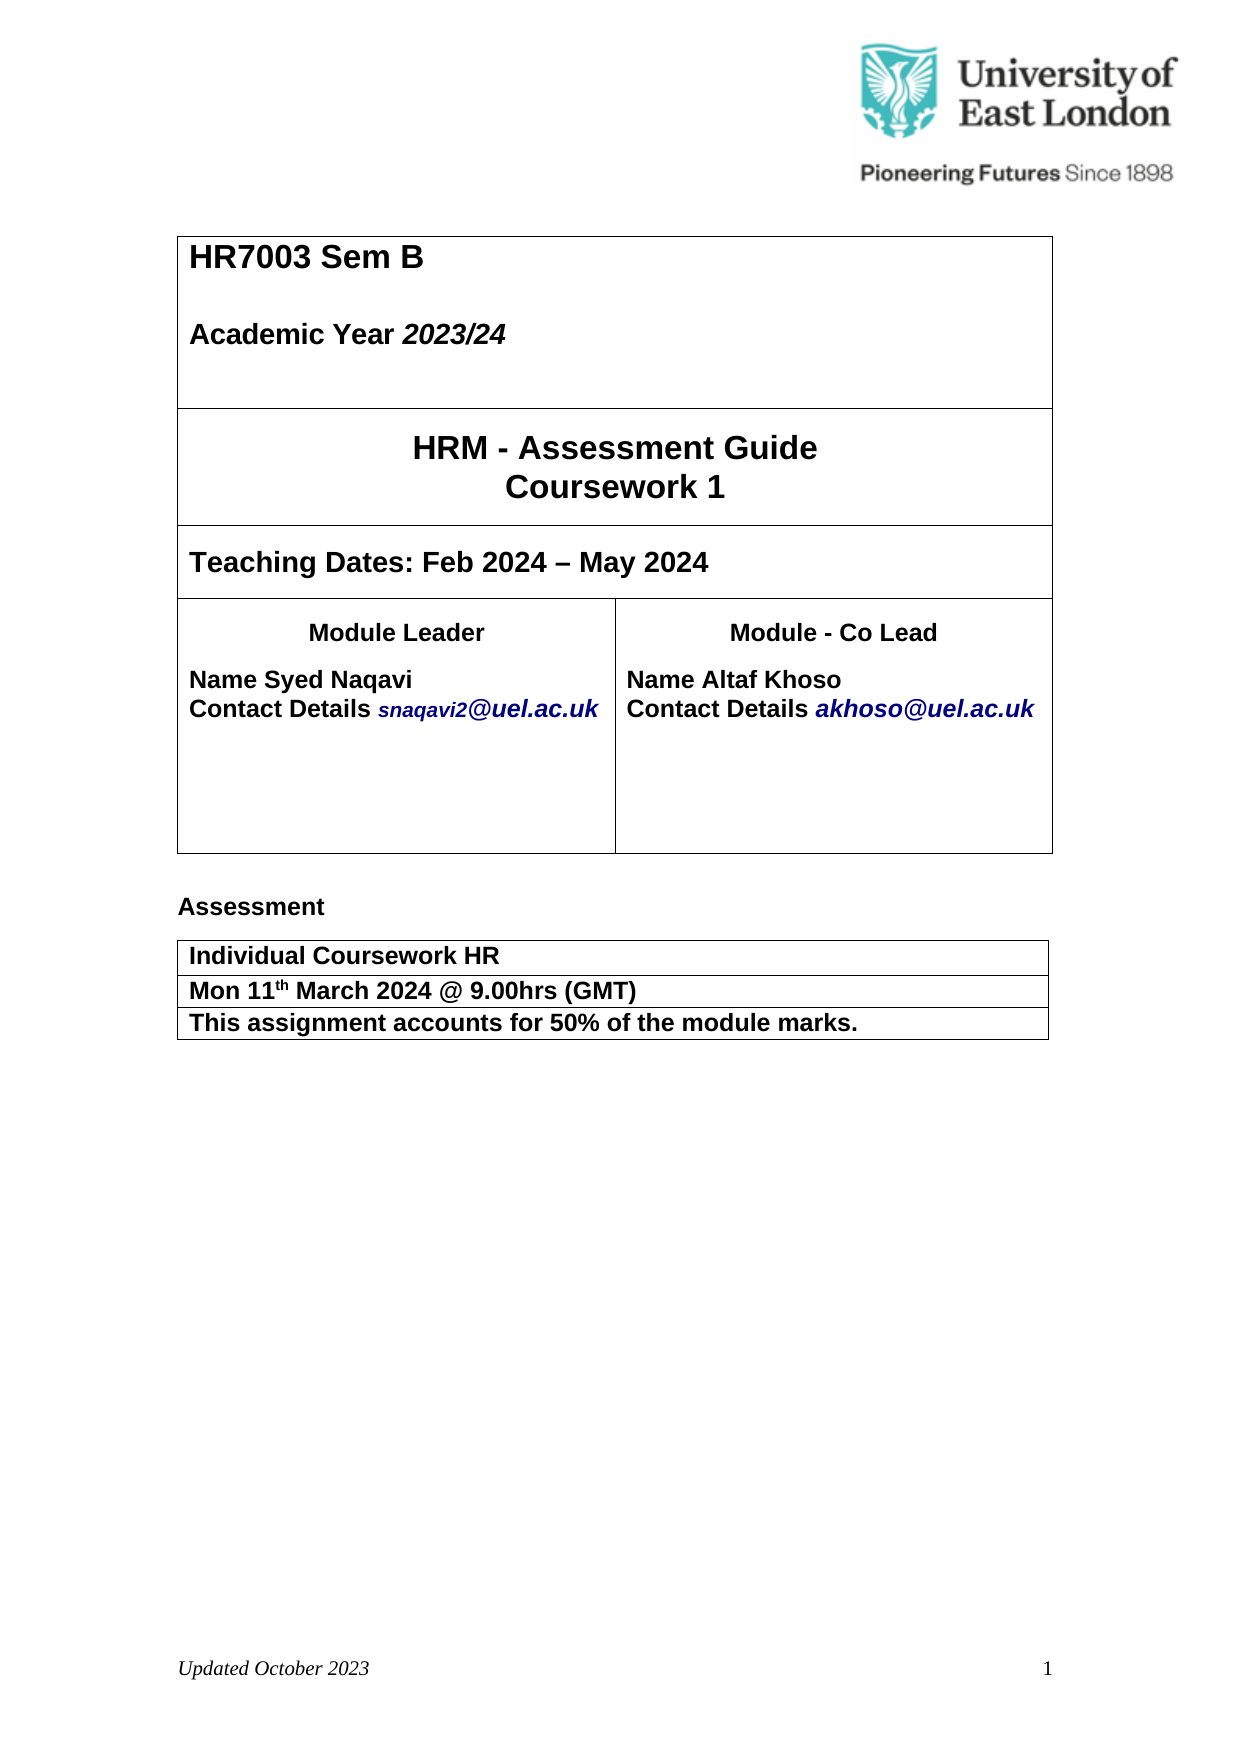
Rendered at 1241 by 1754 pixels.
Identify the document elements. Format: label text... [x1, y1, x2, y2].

table_header Individual Coursework HR [178, 941, 1048, 975]
table_cell Mon 11th March 2024 @ 9.00hrs (GMT) [178, 976, 1048, 1007]
text Assessment [177, 892, 1053, 921]
table_cell HRM - Assessment Guide Coursework 1 [178, 409, 1052, 524]
table_cell This assignment accounts for 50% of the module marks. [178, 1008, 1048, 1039]
picture [850, 40, 1186, 188]
table_cell Teaching Dates: Feb 2024 – May 2024 [178, 526, 1052, 597]
table_cell Module - Co Lead Name Altaf Khoso Contact Details akhoso@uel.ac.uk [616, 599, 1052, 852]
table_cell Module Leader Name Syed Naqavi Contact Details snaqavi2@uel.ac.uk [178, 599, 615, 852]
table_header HR7003 Sem B Academic Year 2023/24 [178, 237, 1052, 408]
